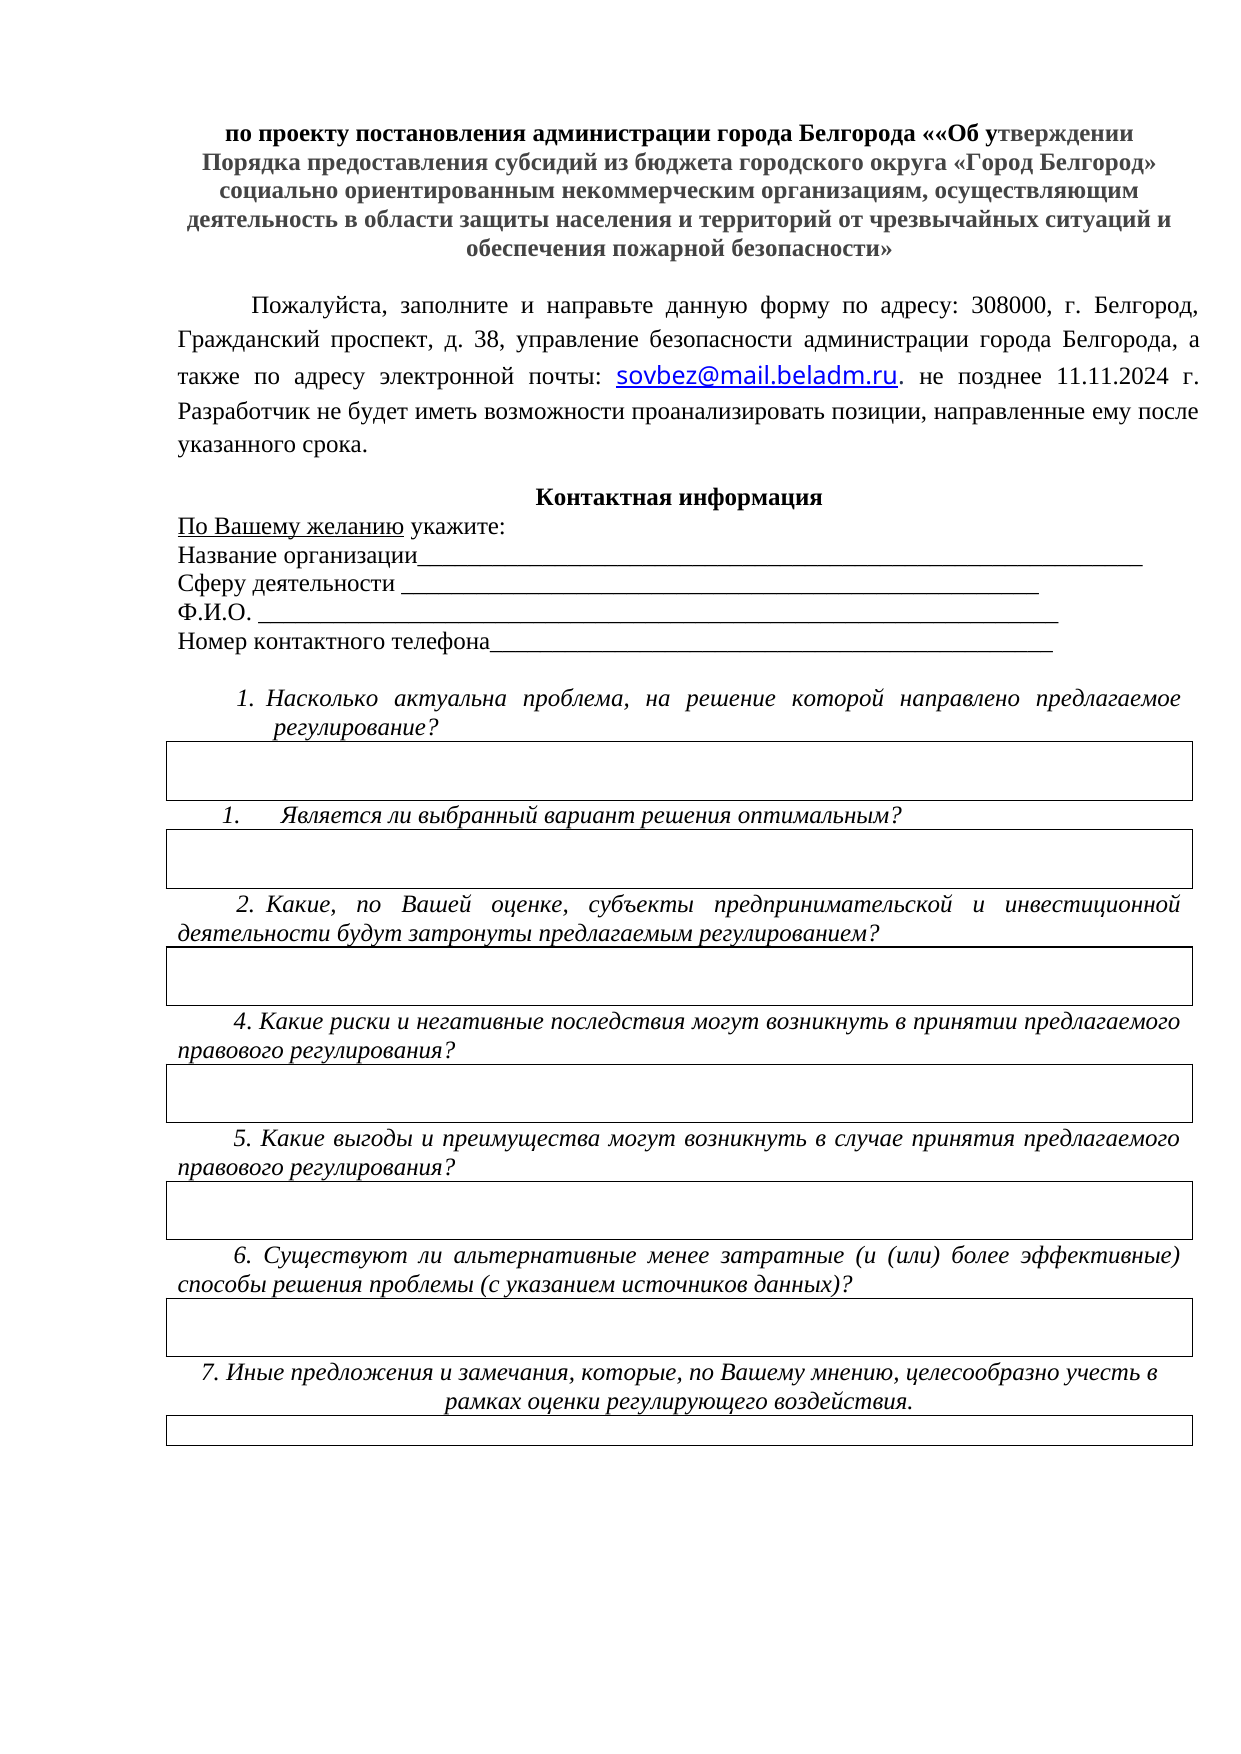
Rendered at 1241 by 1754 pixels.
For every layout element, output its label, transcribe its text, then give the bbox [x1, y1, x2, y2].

table_header [167, 1416, 1192, 1444]
table_header [167, 948, 1192, 1005]
text По Вашему желанию укажите: [177, 511, 1181, 540]
list Насколько актуальна проблема, на решение которой направлено предлагаемое регулирование? [236, 683, 1181, 741]
text 6. Существуют ли альтернативные менее затратные (и (или) более эффективные) способы решения проблемы (с указанием источников данных)? [177, 1240, 1181, 1298]
text 7. Иные предложения и замечания, которые, по Вашему мнению, целесообразно учесть в рамках оценки регулирующего воздействия. [177, 1357, 1181, 1415]
list Какие, по Вашей оценке, субъекты предпринимательской и инвестиционной деятельности будут затронуты предлагаемым регулированием? [177, 889, 1181, 946]
list Является ли выбранный вариант решения оптимальным? [222, 801, 1181, 829]
text Номер контактного телефона_____________________________________________ [177, 626, 1181, 655]
table_header [167, 1065, 1192, 1122]
table_header [167, 830, 1192, 888]
text Сферу деятельности ___________________________________________________ [177, 568, 1181, 597]
text Ф.И.О. ________________________________________________________________ [177, 597, 1181, 626]
table_header Пожалуйста, заполните и направьте данную форму по адресу: 308000, г. Белгород, Гражданский проспект, д. 38, управление безопасности администрации города Белгорода, а также по адресу электронной почты: sovbez@mail.beladm.ru. не позднее 11.11.2024 г. Разработчик не будет иметь возможности проанализировать позиции, направленные ему после указанного срока. [166, 291, 1211, 482]
text Контактная информация [177, 482, 1181, 511]
table_header [167, 1299, 1192, 1356]
text Название организации__________________________________________________________ [177, 540, 1181, 568]
table_header [167, 1182, 1192, 1239]
text 4. Какие риски и негативные последствия могут возникнуть в принятии предлагаемого правового регулирования? [177, 1006, 1181, 1063]
text по проекту постановления администрации города Белгорода ««Об утверждении Порядка предоставления субсидий из бюджета городского округа «Город Белгород» социально ориентированным некоммерческим организациям, осуществляющим деятельность в области защиты населения и территорий от чрезвычайных ситуаций и обеспечения пожарной безопасности» [177, 118, 1181, 262]
text 5. Какие выгоды и преимущества могут возникнуть в случае принятия предлагаемого правового регулирования? [177, 1123, 1181, 1181]
table_header [167, 742, 1192, 799]
